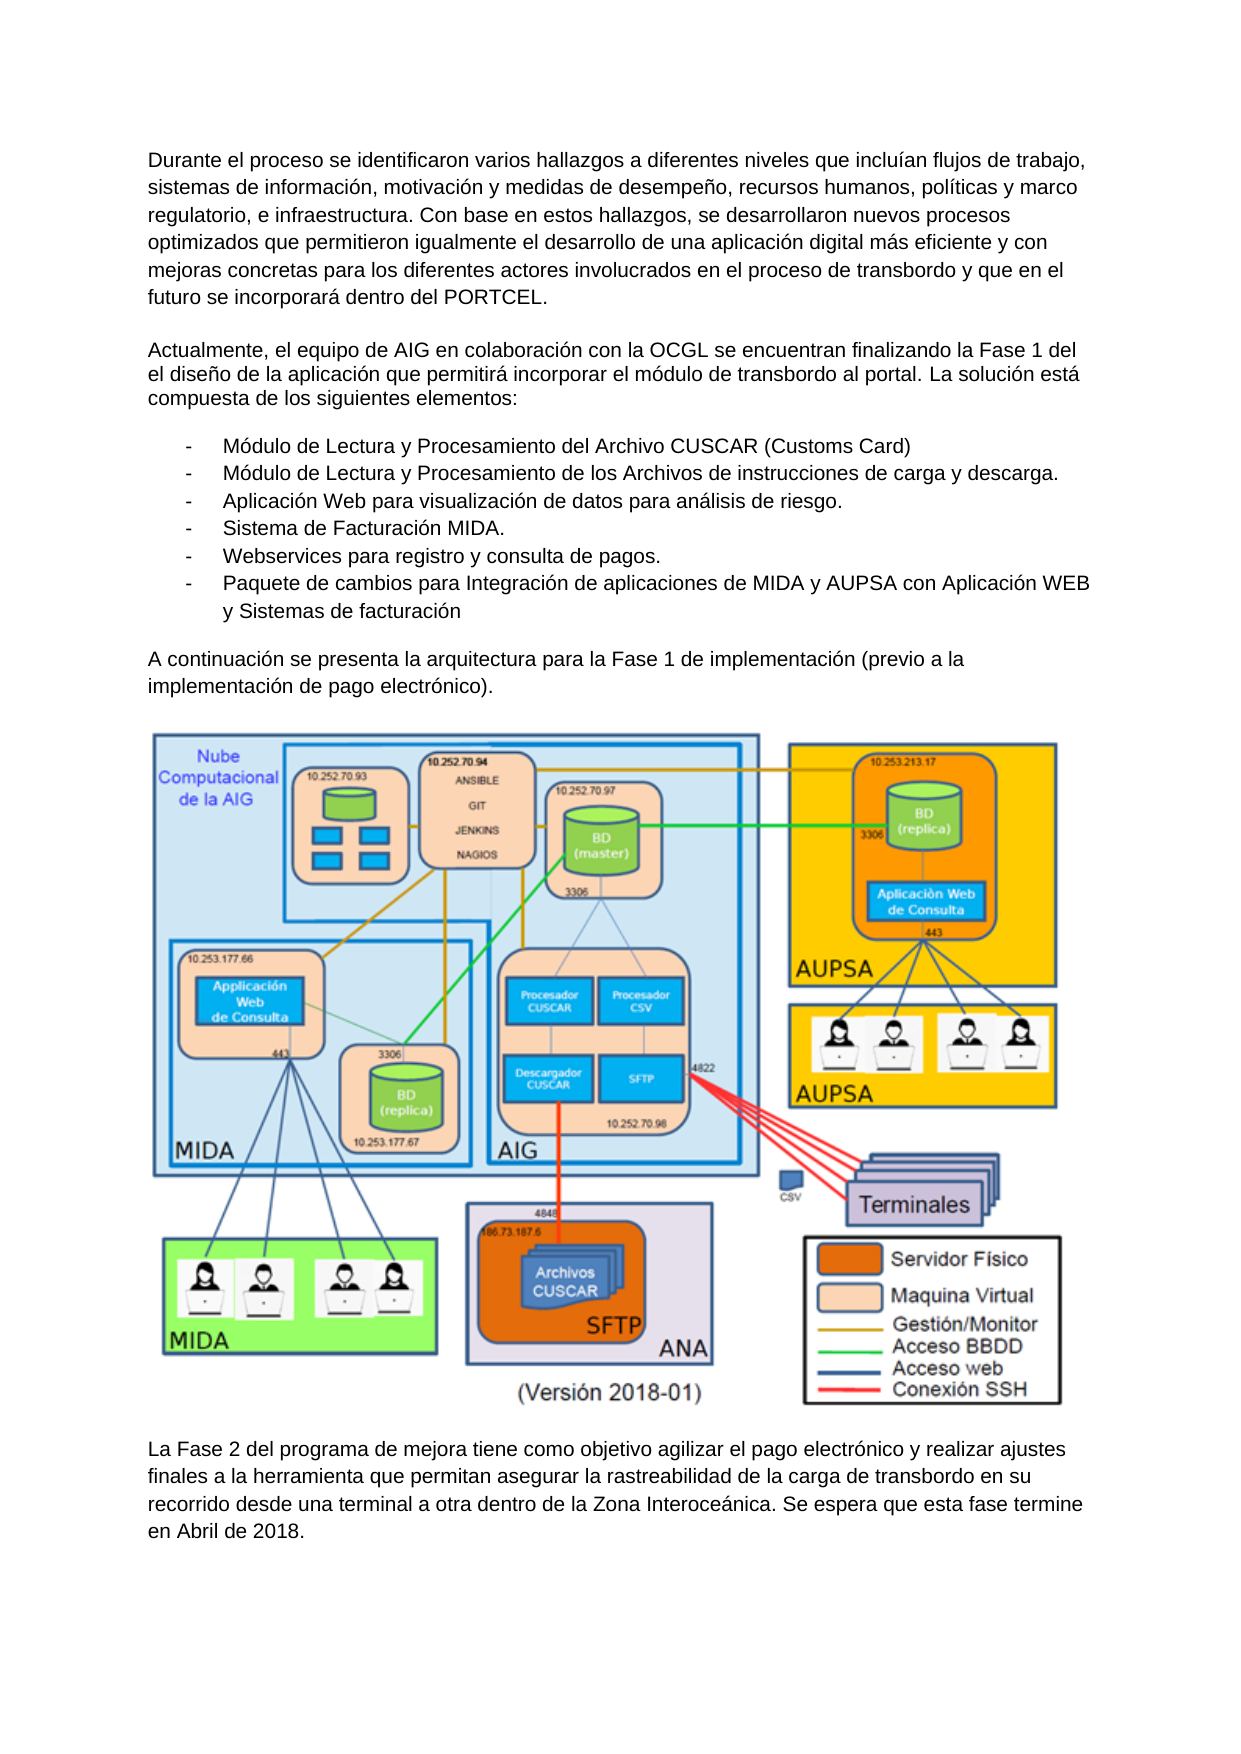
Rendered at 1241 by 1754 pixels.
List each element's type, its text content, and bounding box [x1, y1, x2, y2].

list Sistema de Facturación MIDA. [185, 516, 1093, 540]
text Actualmente, el equipo de AIG en colaboración con la OCGL se encuentran finalizando la Fase 1 del el diseño de la aplicación que permitirá incorporar el módulo de transbordo al portal. La solución está compuesta de los siguientes elementos: [148, 338, 1093, 409]
list Módulo de Lectura y Procesamiento del Archivo CUSCAR (Customs Card) [185, 433, 1093, 457]
text Durante el proceso se identificaron varios hallazgos a diferentes niveles que incluían flujos de trabajo, sistemas de información, motivación y medidas de desempeño, recursos humanos, políticas y marco regulatorio, e infraestructura. Con base en estos hallazgos, se desarrollaron nuevos procesos optimizados que permitieron igualmente el desarrollo de una aplicación digital más eficiente y con mejoras concretas para los diferentes actores involucrados en el proceso de transbordo y que en el futuro se incorporará dentro del PORTCEL. [148, 148, 1093, 309]
list Webservices para registro y consulta de pagos. [185, 543, 1093, 567]
list Módulo de Lectura y Procesamiento de los Archivos de instrucciones de carga y descarga. [185, 461, 1093, 485]
list Paquete de cambios para Integración de aplicaciones de MIDA y AUPSA con Aplicación WEB y Sistemas de facturación [185, 571, 1093, 622]
list Aplicación Web para visualización de datos para análisis de riesgo. [185, 488, 1093, 512]
text A continuación se presenta la arquitectura para la Fase 1 de implementación (previo a la implementación de pago electrónico). [148, 647, 1093, 698]
text La Fase 2 del programa de mejora tiene como objetivo agilizar el pago electrónico y realizar ajustes finales a la herramienta que permitan asegurar la rastreabilidad de la carga de transbordo en su recorrido desde una terminal a otra dentro de la Zona Interoceánica. Se espera que esta fase termine en Abril de 2018. [148, 1437, 1093, 1543]
